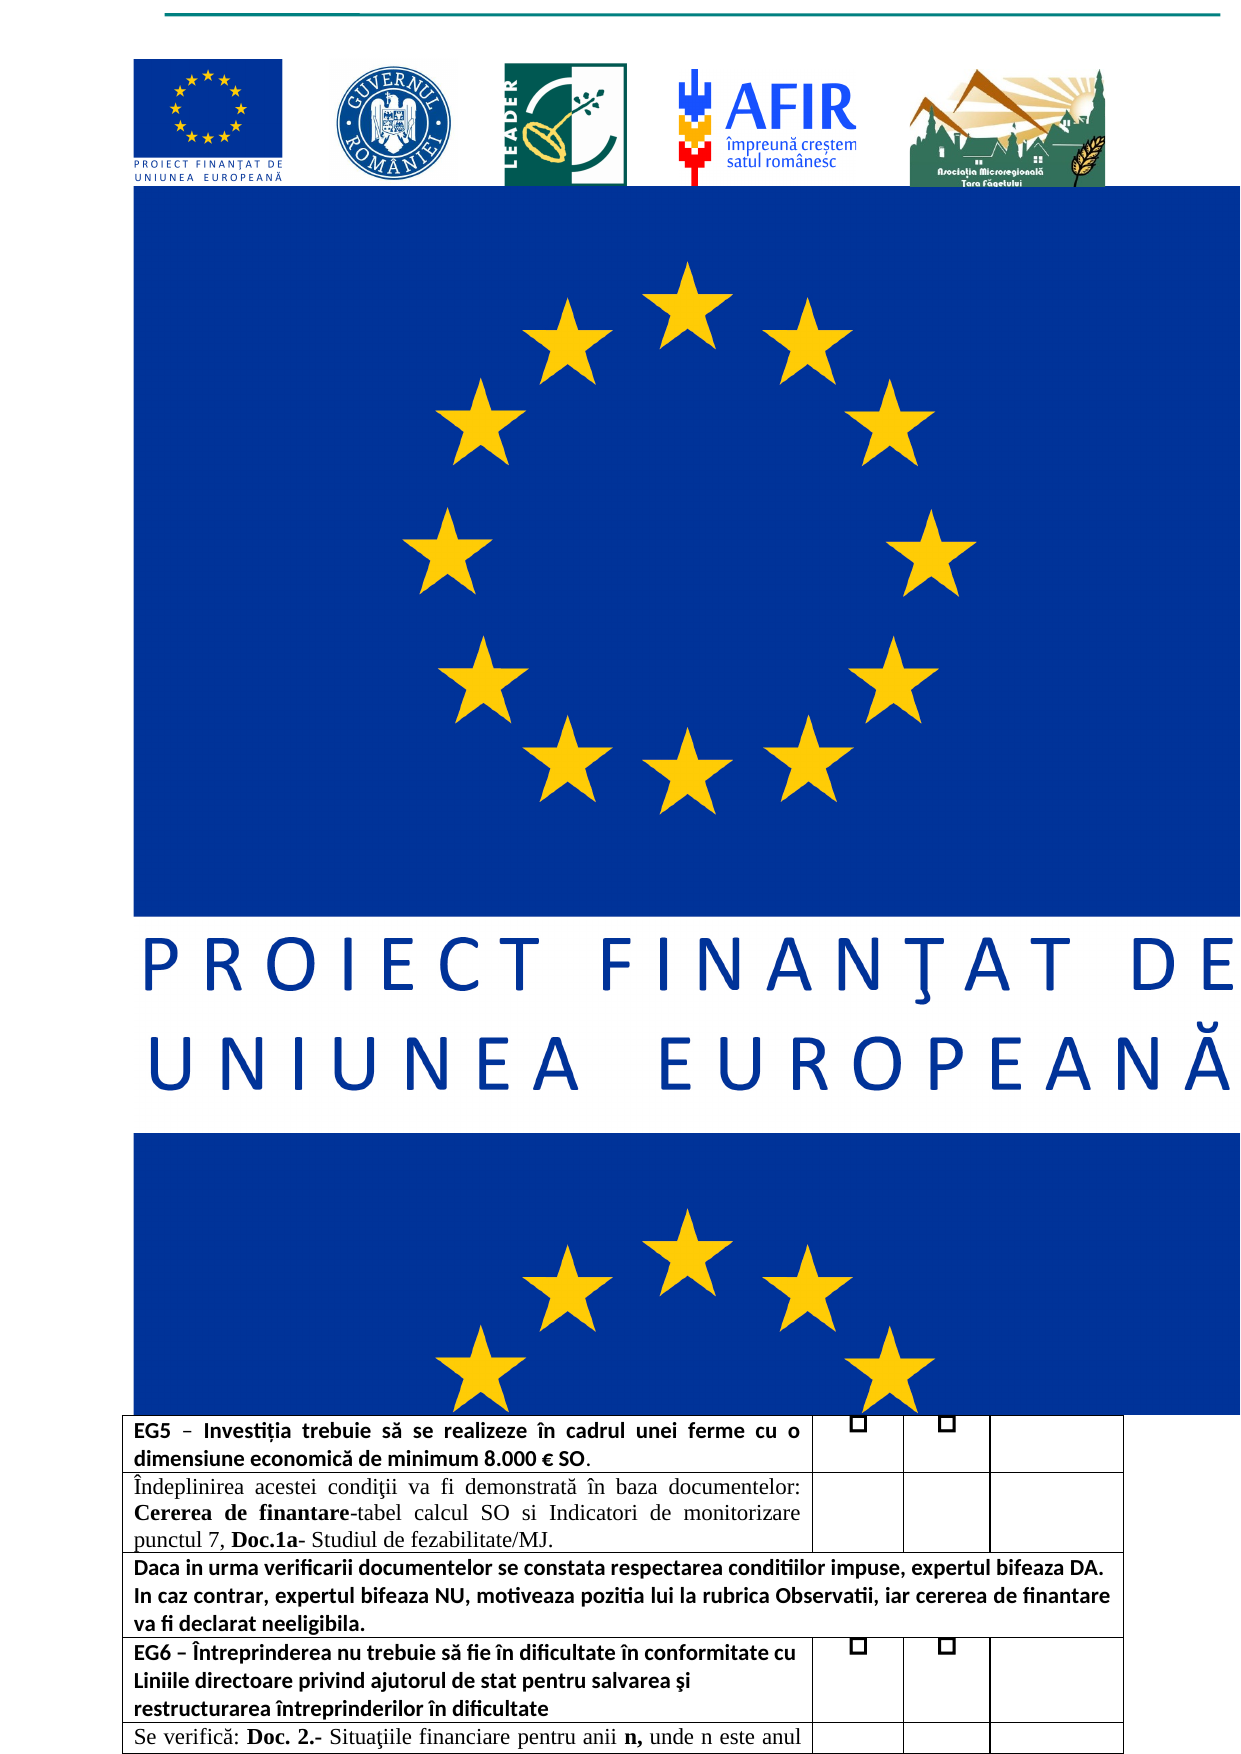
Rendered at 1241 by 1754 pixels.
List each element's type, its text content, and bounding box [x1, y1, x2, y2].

table_cell EG6 – Întreprinderea nu trebuie să fie în dificultate în conformitate cu Liniile directoare privind ajutorul de stat pentru salvarea şi restructurarea întreprinderilor în dificultate [123, 1638, 812, 1722]
table_cell [904, 1723, 989, 1753]
table_cell [991, 1638, 1123, 1722]
table_cell Se verifică: Doc. 2.- Situaţiile financiare pentru anii n, unde n este anul anterior depunerii cererii de finantare/ Declaraţie privind veniturile realizate din Romania/ Declarația unică -privind impozitul pe venit şi contribuţiile sociale datorate de persoanele fizice, Doc. 26 Certificat constatator in extenso. [123, 1723, 812, 1753]
table_cell [813, 1416, 903, 1472]
table_cell [813, 1473, 903, 1552]
table_cell Daca in urma verificarii documentelor se constata respectarea conditiilor impuse, expertul bifeaza DA. In caz contrar, expertul bifeaza NU, motiveaza pozitia lui la rubrica Observatii, iar cererea de finantare va fi declarat neeligibila. [123, 1553, 1123, 1637]
picture [133, 58, 1241, 1415]
table_cell [904, 1473, 989, 1552]
table_cell EG5 – Investiția trebuie să se realizeze în cadrul unei ferme cu o dimensiune economică de minimum 8.000 € SO. [123, 1416, 812, 1472]
table_cell [991, 1473, 1123, 1552]
table_cell Îndeplinirea acestei condiţii va fi demonstrată în baza documentelor: Cererea de finantare-tabel calcul SO si Indicatori de monitorizare punctul 7, Doc.1a- Studiul de fezabilitate/MJ. [123, 1473, 812, 1552]
table_cell [904, 1416, 989, 1472]
table_cell [991, 1723, 1123, 1753]
table_cell [813, 1723, 903, 1753]
table_cell [813, 1638, 903, 1722]
table_cell [991, 1416, 1123, 1472]
table_cell [904, 1638, 989, 1722]
